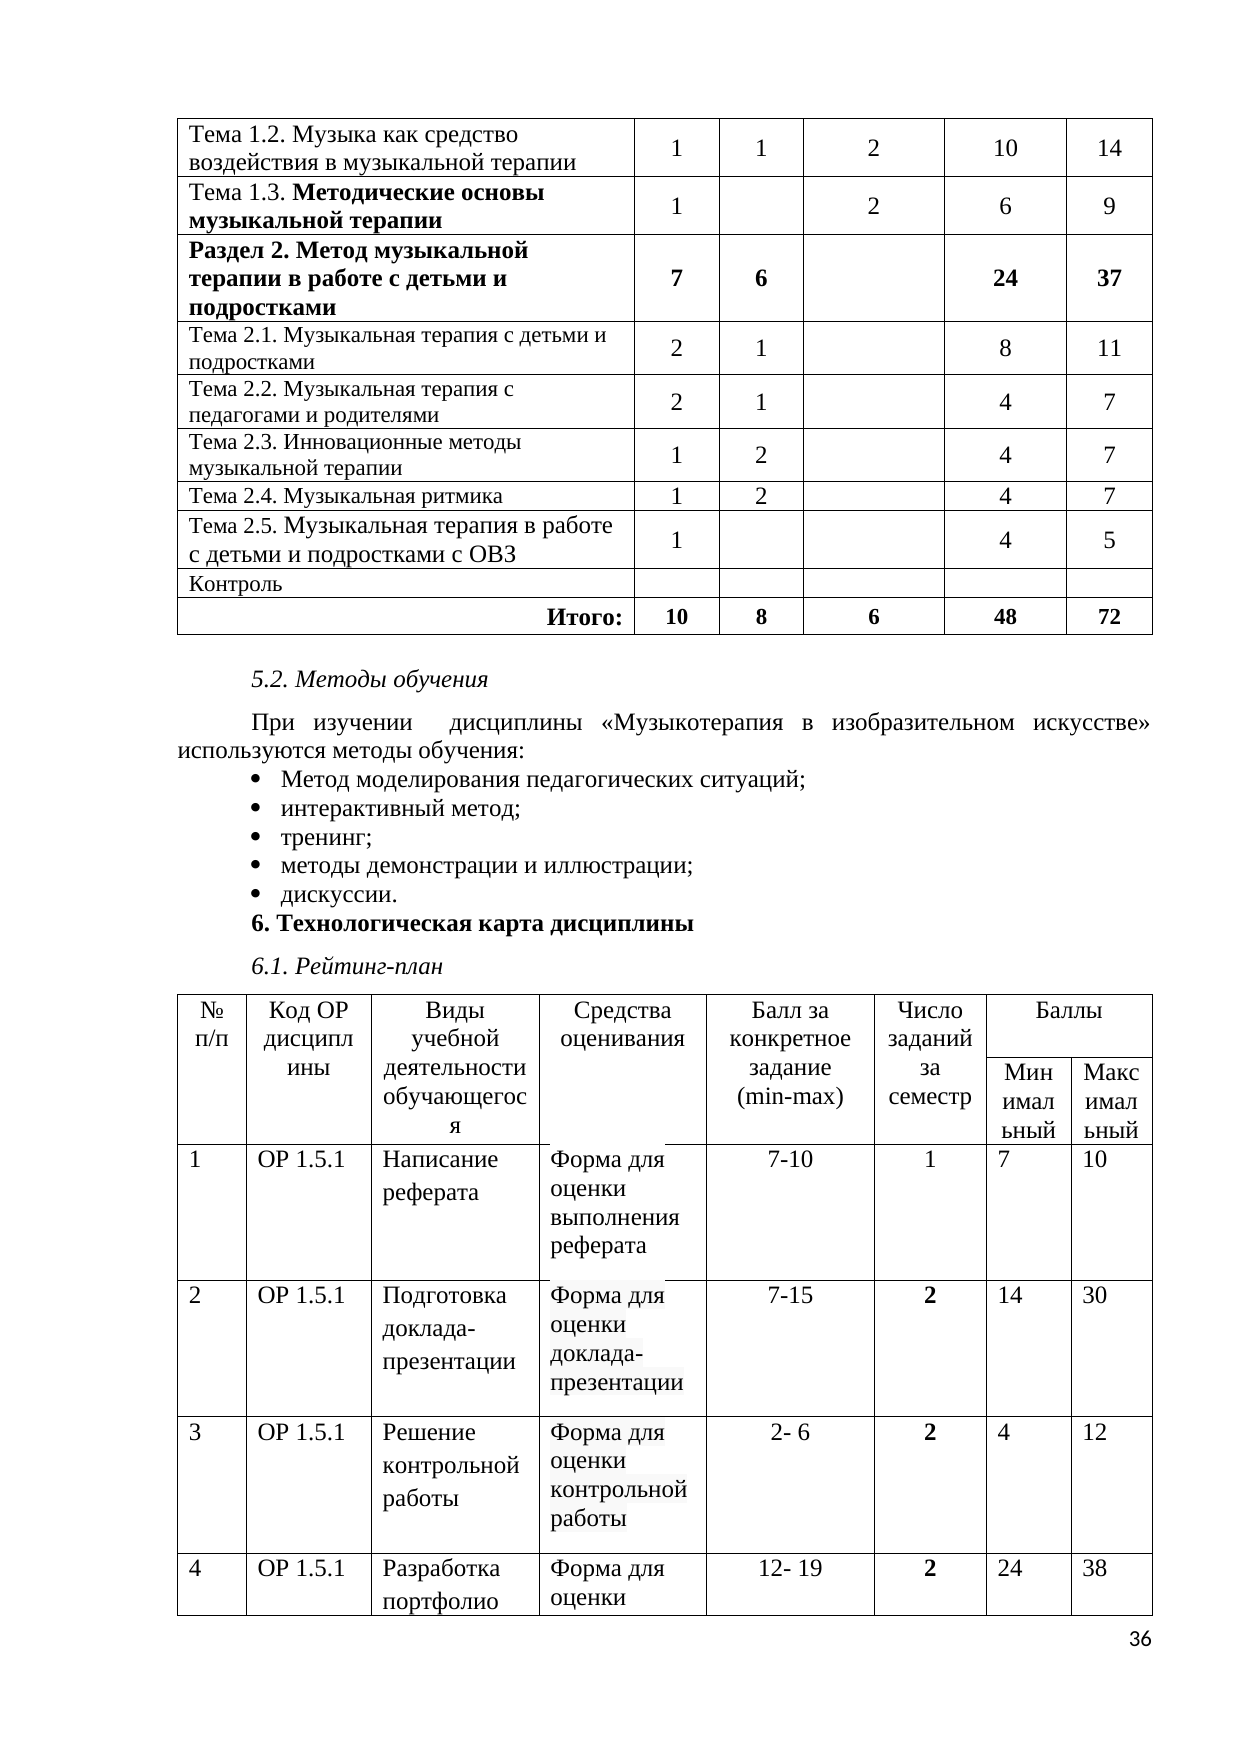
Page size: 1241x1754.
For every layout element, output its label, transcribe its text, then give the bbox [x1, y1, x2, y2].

table_cell 12- 19 [707, 1554, 874, 1615]
table_cell [720, 177, 803, 234]
list тренинг; [177, 822, 1152, 851]
table_cell 7 [1067, 429, 1152, 481]
text 6.1. Рейтинг-план [177, 951, 1152, 980]
table_header № п/п [178, 995, 246, 1143]
table_cell 30 [1072, 1281, 1152, 1416]
table_cell Контроль [178, 569, 634, 597]
table_cell 1 [635, 119, 719, 176]
table_cell 6 [945, 177, 1066, 234]
table_cell Написание реферата [372, 1145, 539, 1280]
table_cell Подготовка доклада- презентации [372, 1281, 539, 1416]
table_cell [720, 511, 803, 568]
table_cell Тема 2.4. Музыкальная ритмика [178, 482, 634, 510]
table_cell Тема 1.3. Методические основы музыкальной терапии [178, 177, 634, 234]
table_cell Тема 2.3. Инновационные методы музыкальной терапии [178, 429, 634, 481]
table_cell 1 [875, 1145, 986, 1280]
table_cell 1 [720, 375, 803, 427]
table_cell 10 [945, 119, 1066, 176]
text 6. Технологическая карта дисциплины [177, 908, 1152, 937]
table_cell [540, 1554, 706, 1615]
table_cell 7-15 [707, 1281, 874, 1416]
table_cell 7 [635, 235, 719, 321]
table_cell 1 [635, 482, 719, 510]
list Метод моделирования педагогических ситуаций; [177, 764, 1152, 793]
table_cell 2 [804, 119, 944, 176]
table_cell 3 [178, 1417, 246, 1553]
table_cell 4 [987, 1417, 1071, 1553]
list интерактивный метод; [177, 793, 1152, 822]
table_cell 2 [178, 1281, 246, 1416]
table_cell [1067, 569, 1152, 597]
table_cell 14 [987, 1281, 1071, 1416]
table_header Код ОР дисциплины [247, 995, 371, 1143]
table_cell [720, 569, 803, 597]
table_cell 48 [945, 598, 1066, 634]
table_cell ОР 1.5.1 [247, 1281, 371, 1416]
table_cell 4 [945, 482, 1066, 510]
table_cell 12 [1072, 1417, 1152, 1553]
table_cell [804, 511, 944, 568]
table_cell 1 [635, 511, 719, 568]
table_cell 9 [1067, 177, 1152, 234]
table_cell [804, 482, 944, 510]
table_cell ОР 1.5.1 [247, 1554, 371, 1615]
table_cell 2 [804, 177, 944, 234]
table_cell 1 [635, 429, 719, 481]
table_header Виды учебной деятельности обучающегося [372, 995, 539, 1143]
table_cell 72 [1067, 598, 1152, 634]
table_header Балл за конкретное задание (min-max) [707, 995, 874, 1143]
table_cell Минимальный [987, 1058, 1071, 1143]
table_cell 24 [987, 1554, 1071, 1615]
table_cell Раздел 2. Метод музыкальной терапии в работе с детьми и подростками [178, 235, 634, 321]
table_cell 8 [720, 598, 803, 634]
table_cell Тема 2.1. Музыкальная терапия с детьми и подростками [178, 322, 634, 374]
table_cell [635, 569, 719, 597]
table_cell [804, 322, 944, 374]
table_cell 1 [635, 177, 719, 234]
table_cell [372, 1554, 539, 1615]
table_cell [804, 429, 944, 481]
table_cell Решение контрольной работы [372, 1417, 539, 1553]
table_cell 37 [1067, 235, 1152, 321]
table_cell 1 [178, 1145, 246, 1280]
text При изучении дисциплины «Музыкотерапия в изобразительном искусстве» используются методы обучения: [177, 707, 1152, 764]
table_cell 2- 6 [707, 1417, 874, 1553]
table_cell Итого: [178, 598, 634, 634]
table_cell Форма для оценки контрольной работы [540, 1417, 706, 1553]
table_cell Тема 1.2. Музыка как средство воздействия в музыкальной терапии [178, 119, 634, 176]
table_cell 7-10 [707, 1145, 874, 1280]
table_header Число заданий за семестр [875, 995, 986, 1143]
table_cell 2 [635, 375, 719, 427]
table_cell 14 [1067, 119, 1152, 176]
text 5.2. Методы обучения [177, 664, 1152, 692]
table_cell 4 [945, 429, 1066, 481]
table_cell [945, 569, 1066, 597]
table_cell 2 [720, 429, 803, 481]
table_cell Тема 2.5. Музыкальная терапия в работе с детьми и подростками с ОВЗ [178, 511, 634, 568]
table_cell Форма для оценки выполнения реферата [540, 1145, 706, 1280]
table_cell 6 [720, 235, 803, 321]
table_cell 7 [1067, 482, 1152, 510]
table_cell 1 [720, 322, 803, 374]
table_cell [804, 375, 944, 427]
table_cell 4 [945, 511, 1066, 568]
table_cell 2 [635, 322, 719, 374]
table_cell 4 [945, 375, 1066, 427]
table_cell [804, 235, 944, 321]
list методы демонстрации и иллюстрации; [177, 851, 1152, 879]
table_cell 5 [1067, 511, 1152, 568]
table_cell [804, 569, 944, 597]
list дискуссии. [177, 879, 1152, 908]
table_cell Форма для оценки доклада- презентации [540, 1281, 706, 1416]
table_cell 2 [875, 1281, 986, 1416]
table_cell ОР 1.5.1 [247, 1417, 371, 1553]
table_cell 10 [1072, 1145, 1152, 1280]
table_cell 24 [945, 235, 1066, 321]
table_cell 7 [1067, 375, 1152, 427]
table_cell 8 [945, 322, 1066, 374]
table_header Средства оценивания [540, 995, 706, 1143]
table_cell 4 [178, 1554, 246, 1615]
table_cell 38 [1072, 1554, 1152, 1615]
table_cell Тема 2.2. Музыкальная терапия с педагогами и родителями [178, 375, 634, 427]
table_cell 2 [720, 482, 803, 510]
table_cell 10 [635, 598, 719, 634]
table_header Баллы [987, 995, 1152, 1057]
table_cell 11 [1067, 322, 1152, 374]
table_cell Максимальный [1072, 1058, 1152, 1143]
table_cell 1 [720, 119, 803, 176]
table_cell 2 [875, 1554, 986, 1615]
table_cell 6 [804, 598, 944, 634]
table_cell 7 [987, 1145, 1071, 1280]
table_cell ОР 1.5.1 [247, 1145, 371, 1280]
table_cell 2 [875, 1417, 986, 1553]
